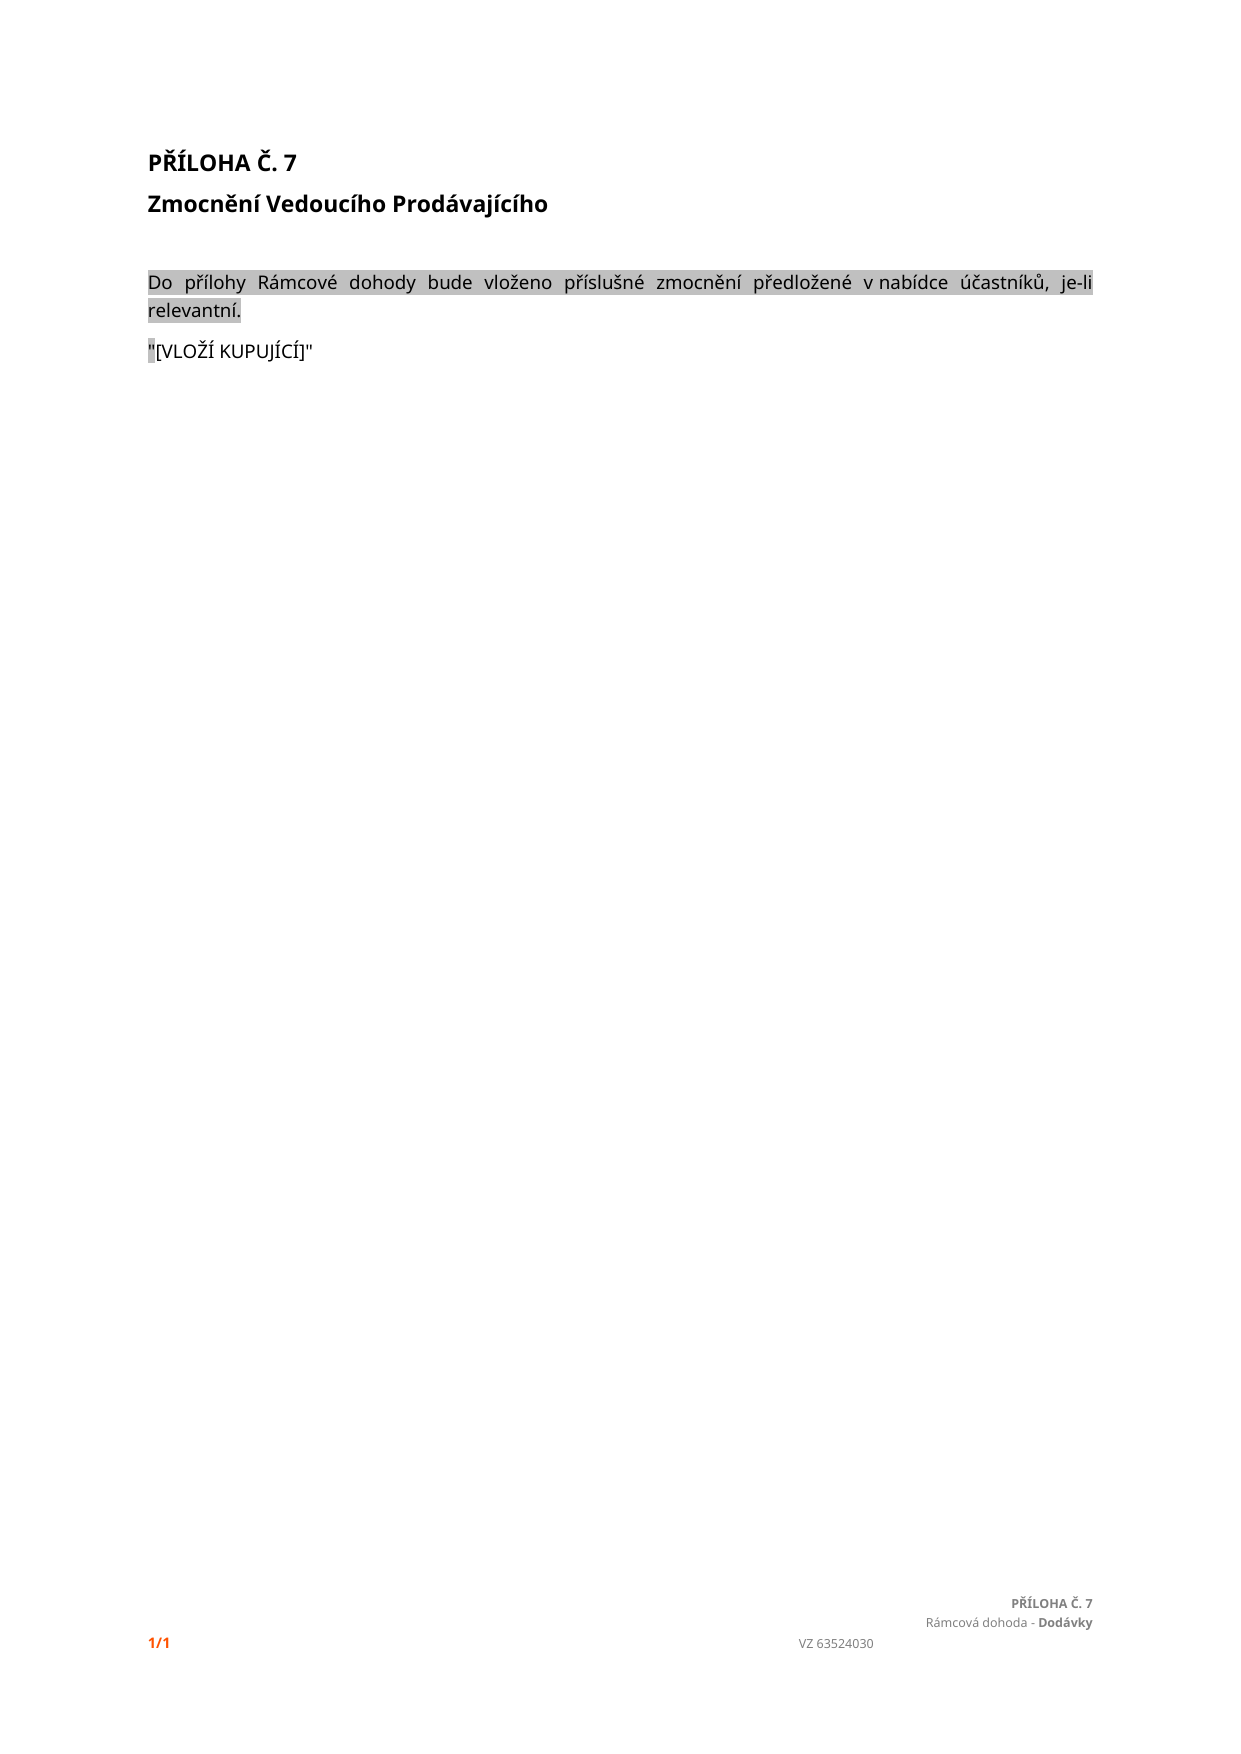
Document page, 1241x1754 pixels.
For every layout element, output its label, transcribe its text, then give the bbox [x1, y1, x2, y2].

text Do přílohy Rámcové dohody bude vloženo příslušné zmocnění předložené v nabídce účastníků, je-li relevantní. [148, 295, 1093, 323]
text Zmocnění Vedoucího Prodávajícího [148, 189, 1093, 218]
text Příloha č. 7 [148, 148, 1093, 177]
